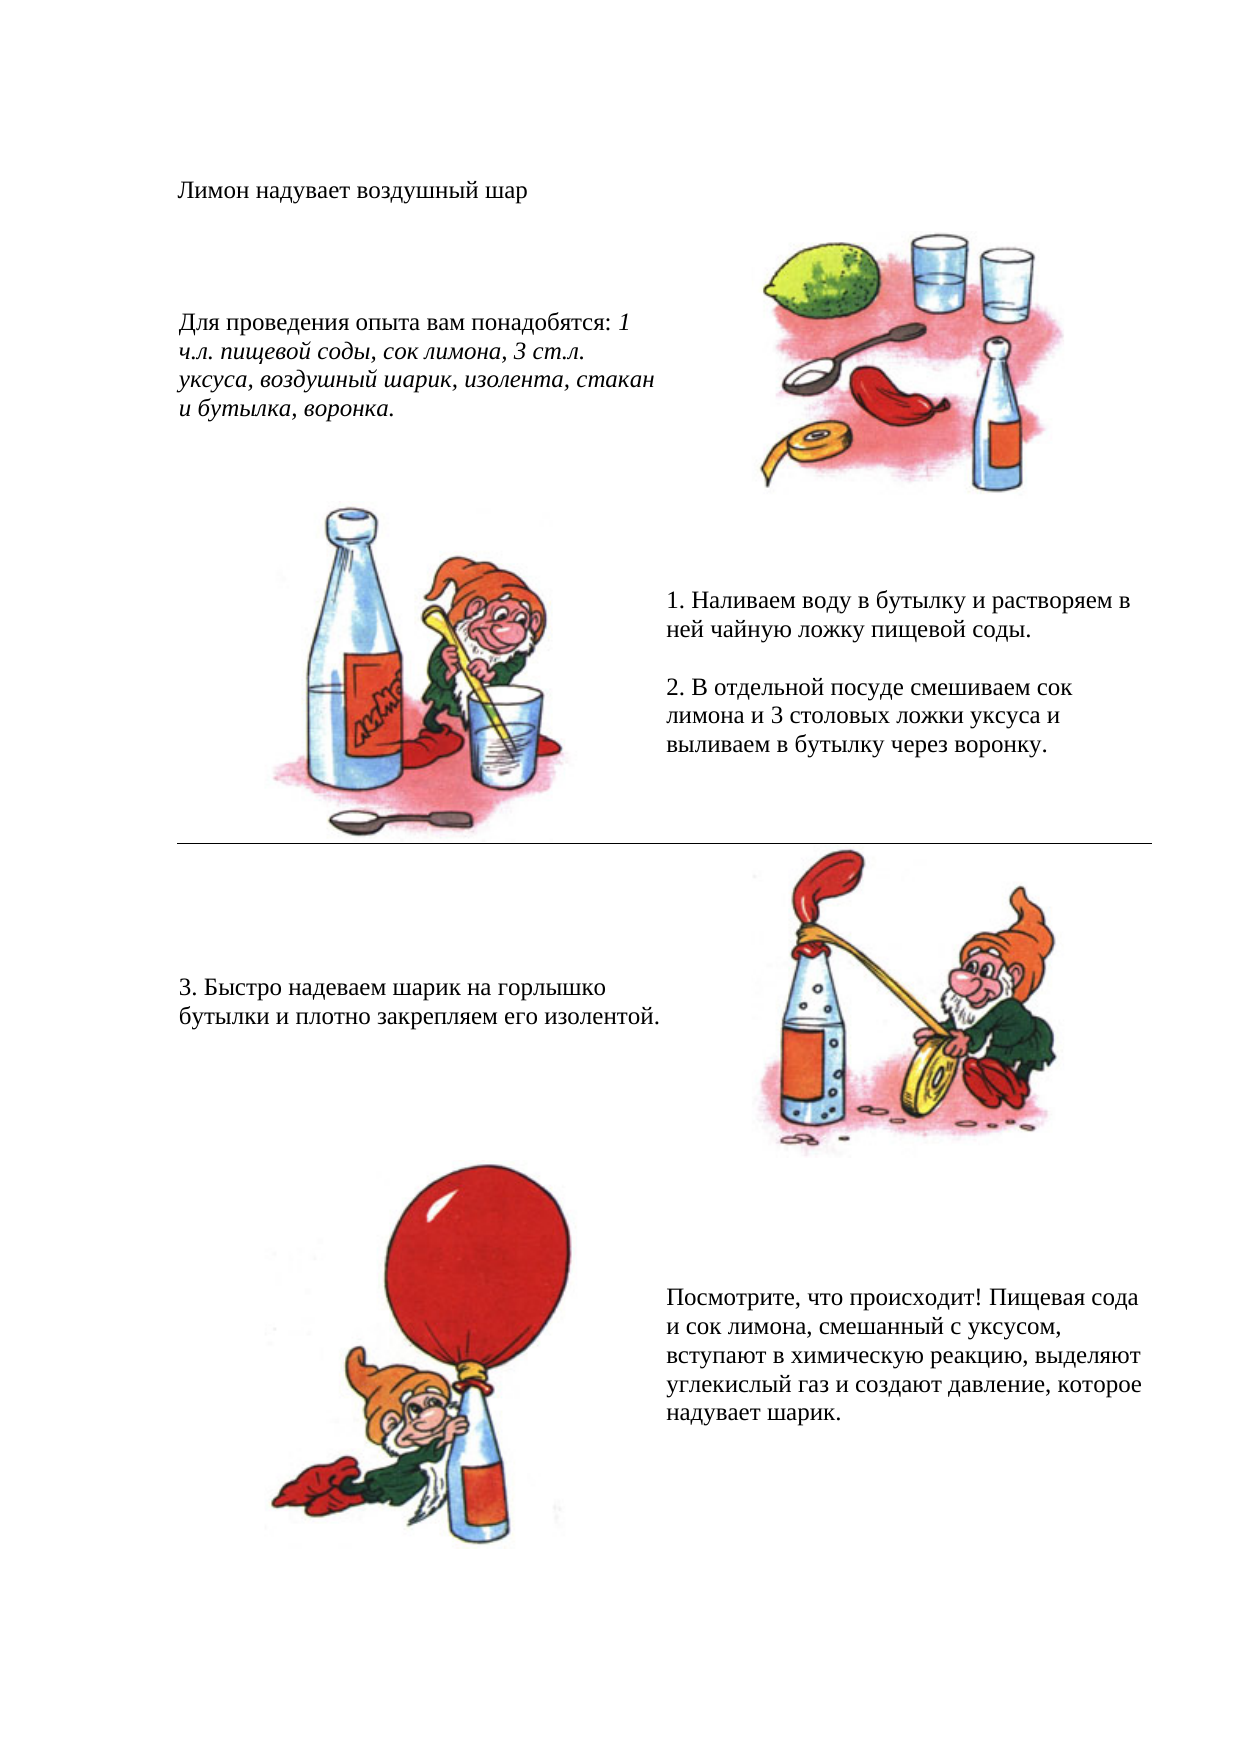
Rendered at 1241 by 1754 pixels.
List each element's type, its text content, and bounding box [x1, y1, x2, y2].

picture [751, 231, 1065, 499]
picture [264, 501, 578, 842]
picture [264, 1160, 578, 1549]
text Лимон надувает воздушный шар [177, 118, 1152, 204]
picture [751, 845, 1065, 1158]
